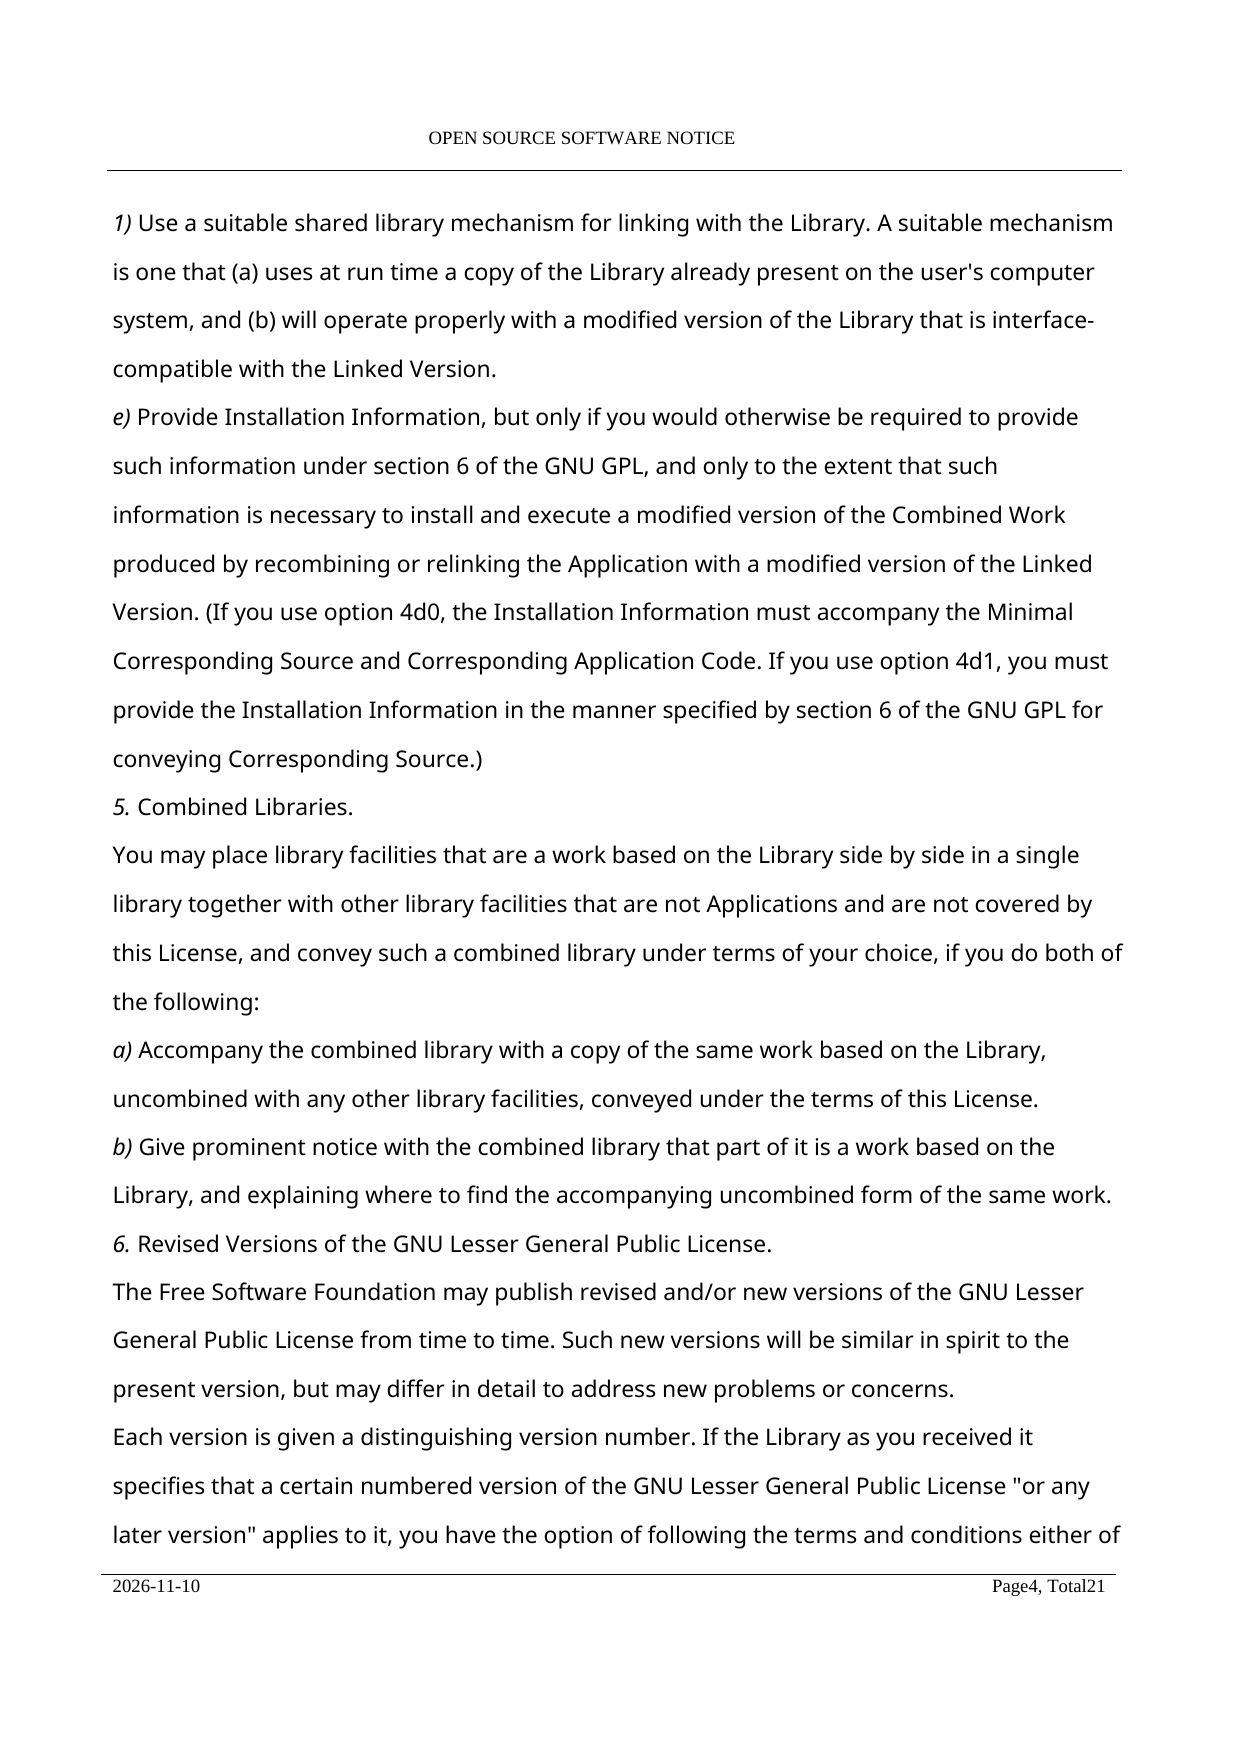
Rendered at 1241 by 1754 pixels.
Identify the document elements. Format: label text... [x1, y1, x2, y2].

text e) Provide Installation Information, but only if you would otherwise be required to provide such information under section 6 of the GNU GPL, and only to the extent that such information is necessary to install and execute a modified version of the Combined Work produced by recombining or relinking the Application with a modified version of the Linked Version. (If you use option 4d0, the Installation Information must accompany the Minimal Corresponding Source and Corresponding Application Code. If you use option 4d1, you must provide the Installation Information in the manner specified by section 6 of the GNU GPL for conveying Corresponding Source.) [112, 401, 1128, 774]
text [112, 1421, 1128, 1551]
text b) Give prominent notice with the combined library that part of it is a work based on the Library, and explaining where to find the accompanying uncombined form of the same work. [112, 1130, 1128, 1211]
text 5. Combined Libraries. You may place library facilities that are a work based on the Library side by side in a single library together with other library facilities that are not Applications and are not covered by this License, and convey such a combined library under terms of your choice, if you do both of the following: [112, 790, 1128, 1018]
text The Free Software Foundation may publish revised and/or new versions of the GNU Lesser General Public License from time to time. Such new versions will be similar in spirit to the present version, but may differ in detail to address new problems or concerns. [112, 1275, 1128, 1405]
text 6. Revised Versions of the GNU Lesser General Public License. [112, 1227, 1128, 1259]
text 1) Use a suitable shared library mechanism for linking with the Library. A suitable mechanism is one that (a) uses at run time a copy of the Library already present on the user's computer system, and (b) will operate properly with a modified version of the Library that is interface-compatible with the Linked Version. [112, 206, 1128, 385]
text a) Accompany the combined library with a copy of the same work based on the Library, uncombined with any other library facilities, conveyed under the terms of this License. [112, 1033, 1128, 1114]
